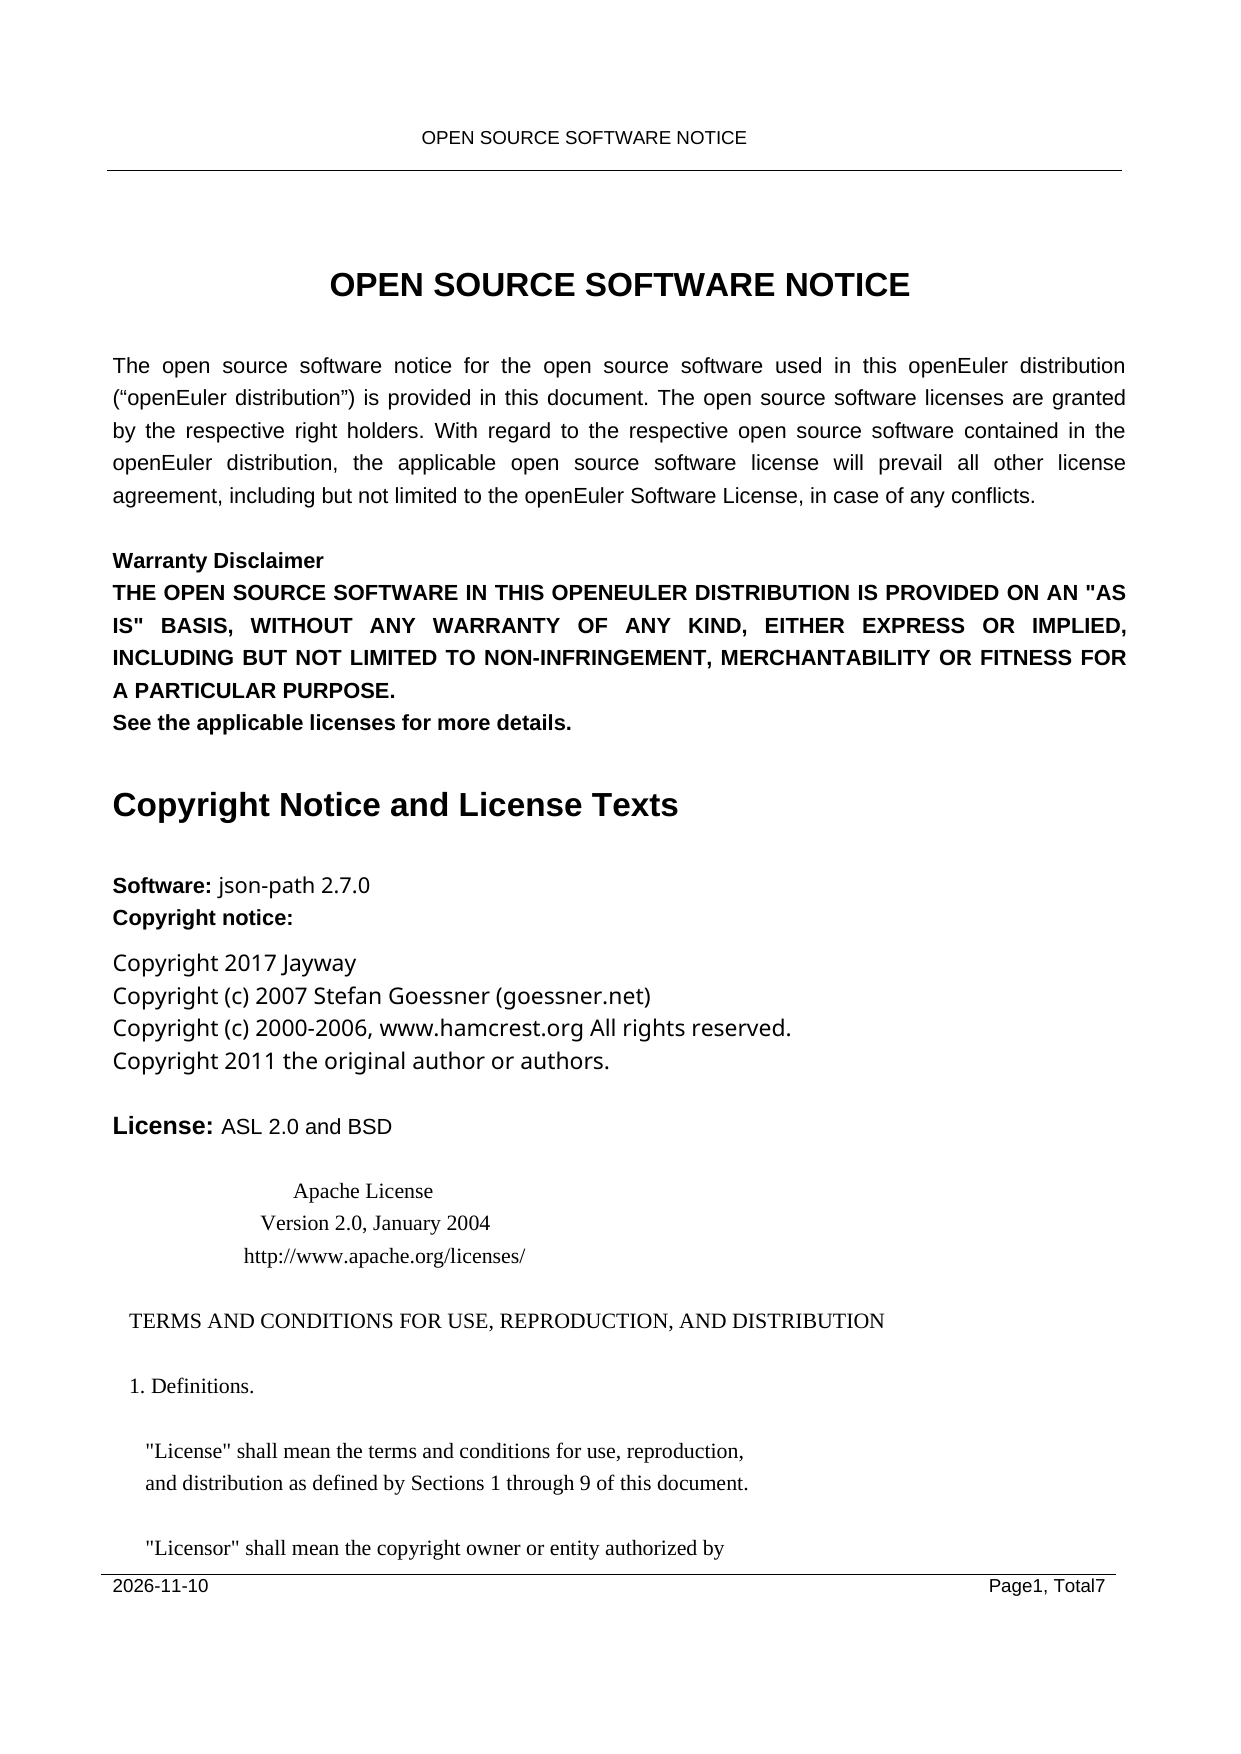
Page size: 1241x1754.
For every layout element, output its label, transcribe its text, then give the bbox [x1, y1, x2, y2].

text Copyright 2017 Jayway Copyright (c) 2007 Stefan Goessner (goessner.net) Copyright (c) 2000-2006, www.hamcrest.org All rights reserved. Copyright 2011 the original author or authors. [112, 947, 1128, 1109]
text License: ASL 2.0 and BSD [112, 1109, 1128, 1142]
title Software: json-path 2.7.0 [112, 869, 1128, 901]
text Copyright Notice and License Texts [112, 771, 1128, 836]
text Warranty Disclaimer [112, 544, 1128, 576]
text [112, 1142, 1128, 1564]
text Copyright notice: [112, 901, 1128, 934]
text OPEN SOURCE SOFTWARE NOTICE [112, 251, 1128, 316]
text The open source software notice for the open source software used in this openEuler distribution (“openEuler distribution”) is provided in this document. The open source software licenses are granted by the respective right holders. With regard to the respective open source software contained in the openEuler distribution, the applicable open source software license will prevail all other license agreement, including but not limited to the openEuler Software License, in case of any conflicts. [112, 349, 1128, 511]
text THE OPEN SOURCE SOFTWARE IN THIS OPENEULER DISTRIBUTION IS PROVIDED ON AN "AS IS" BASIS, WITHOUT ANY WARRANTY OF ANY KIND, EITHER EXPRESS OR IMPLIED, INCLUDING BUT NOT LIMITED TO NON-INFRINGEMENT, MERCHANTABILITY OR FITNESS FOR A PARTICULAR PURPOSE. See the applicable licenses for more details. [112, 576, 1128, 739]
